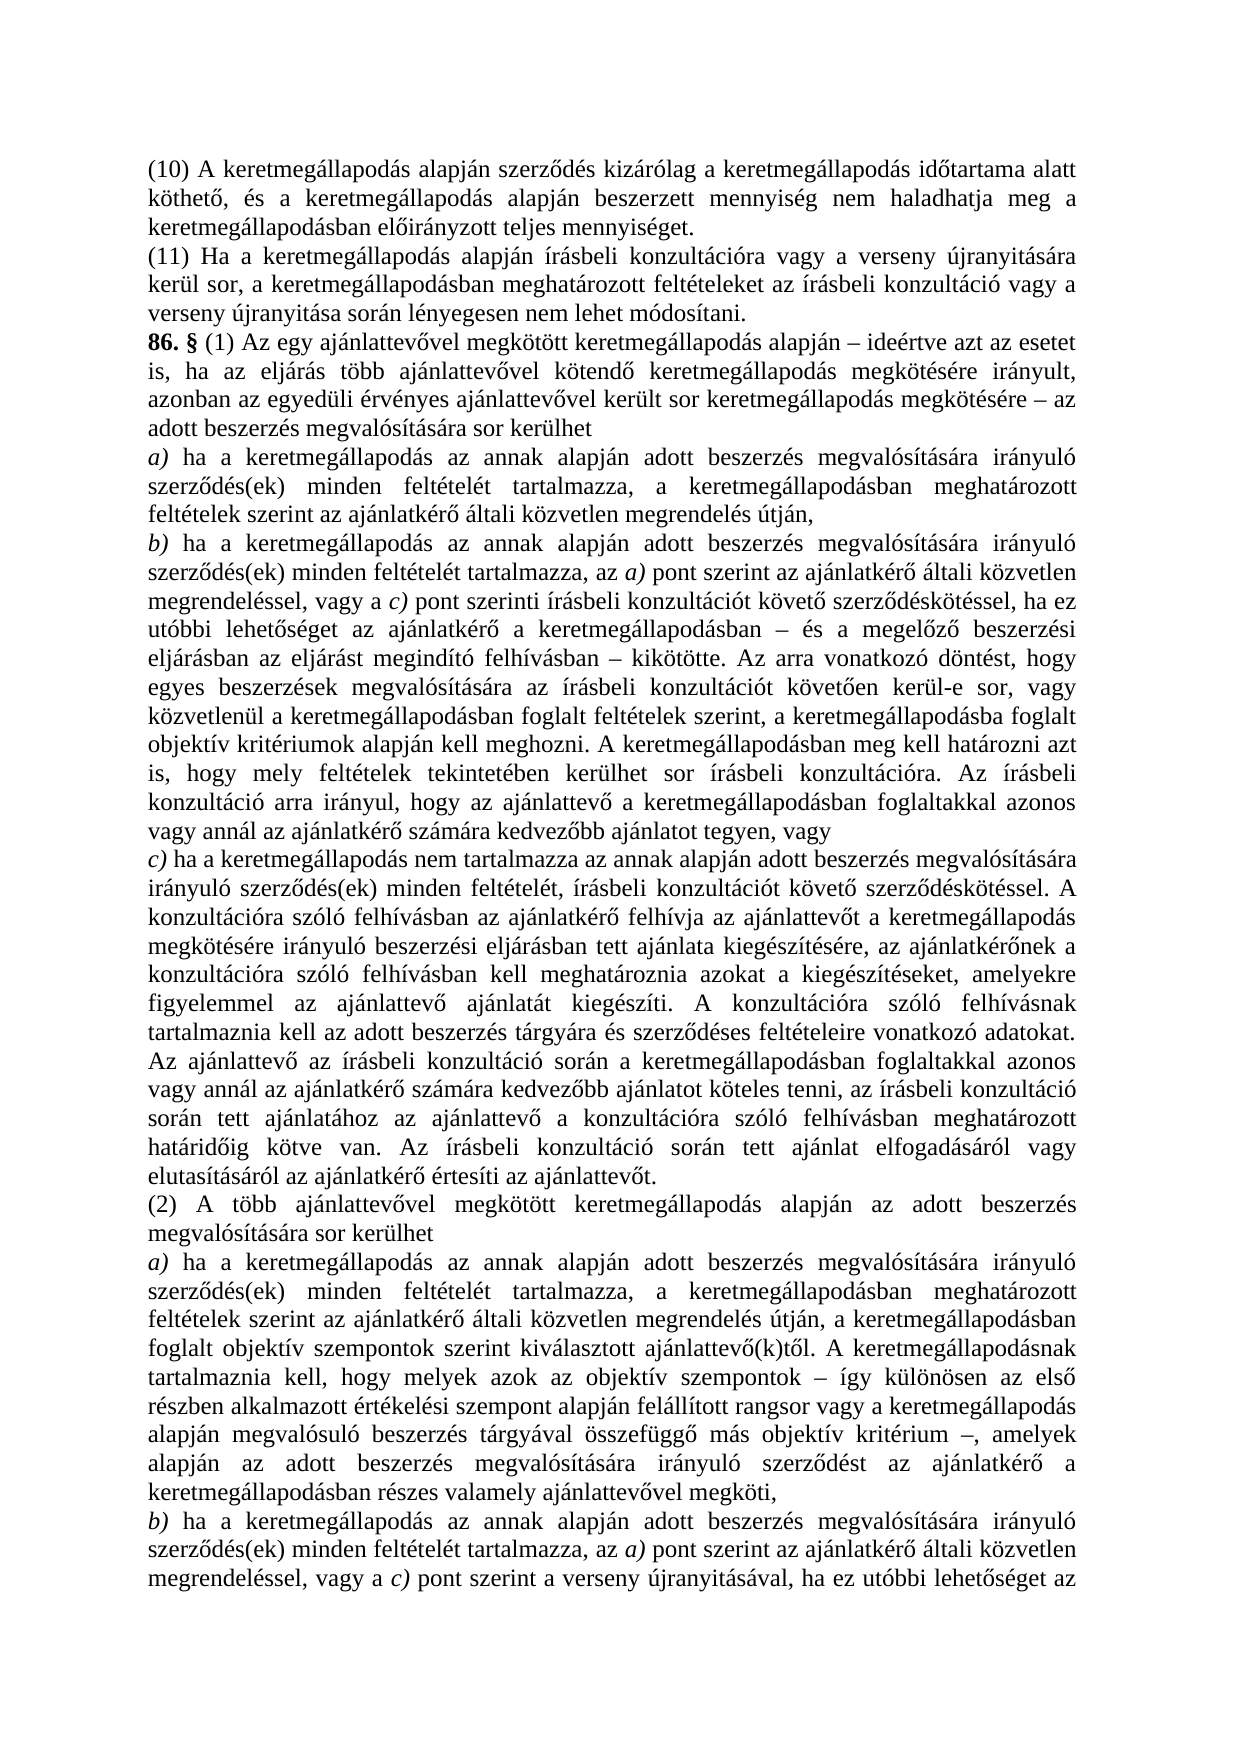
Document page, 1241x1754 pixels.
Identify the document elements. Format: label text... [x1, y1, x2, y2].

text a) ha a keretmegállapodás az annak alapján adott beszerzés megvalósítására irányuló szerződés(ek) minden feltételét tartalmazza, a keretmegállapodásban meghatározott feltételek szerint az ajánlatkérő általi közvetlen megrendelés útján, [148, 442, 1077, 528]
text 86. § (1) Az egy ajánlattevővel megkötött keretmegállapodás alapján – ideértve azt az esetet is, ha az eljárás több ajánlattevővel kötendő keretmegállapodás megkötésére irányult, azonban az egyedüli érvényes ajánlattevővel került sor keretmegállapodás megkötésére – az adott beszerzés megvalósítására sor kerülhet [148, 327, 1077, 442]
text (10) A keretmegállapodás alapján szerződés kizárólag a keretmegállapodás időtartama alatt köthető, és a keretmegállapodás alapján beszerzett mennyiség nem haladhatja meg a keretmegállapodásban előirányzott teljes mennyiséget. [148, 154, 1077, 241]
text c) ha a keretmegállapodás nem tartalmazza az annak alapján adott beszerzés megvalósítására irányuló szerződés(ek) minden feltételét, írásbeli konzultációt követő szerződéskötéssel. A konzultációra szóló felhívásban az ajánlatkérő felhívja az ajánlattevőt a keretmegállapodás megkötésére irányuló beszerzési eljárásban tett ajánlata kiegészítésére, az ajánlatkérőnek a konzultációra szóló felhívásban kell meghatároznia azokat a kiegészítéseket, amelyekre figyelemmel az ajánlattevő ajánlatát kiegészíti. A konzultációra szóló felhívásnak tartalmaznia kell az adott beszerzés tárgyára és szerződéses feltételeire vonatkozó adatokat. Az ajánlattevő az írásbeli konzultáció során a keretmegállapodásban foglaltakkal azonos vagy annál az ajánlatkérő számára kedvezőbb ajánlatot köteles tenni, az írásbeli konzultáció során tett ajánlatához az ajánlattevő a konzultációra szóló felhívásban meghatározott határidőig kötve van. Az írásbeli konzultáció során tett ajánlat elfogadásáról vagy elutasításáról az ajánlatkérő értesíti az ajánlattevőt. [148, 844, 1077, 1189]
text (2) A több ajánlattevővel megkötött keretmegállapodás alapján az adott beszerzés megvalósítására sor kerülhet [148, 1189, 1077, 1247]
text a) ha a keretmegállapodás az annak alapján adott beszerzés megvalósítására irányuló szerződés(ek) minden feltételét tartalmazza, a keretmegállapodásban meghatározott feltételek szerint az ajánlatkérő általi közvetlen megrendelés útján, a keretmegállapodásban foglalt objektív szempontok szerint kiválasztott ajánlattevő(k)től. A keretmegállapodásnak tartalmaznia kell, hogy melyek azok az objektív szempontok – így különösen az első részben alkalmazott értékelési szempont alapján felállított rangsor vagy a keretmegállapodás alapján megvalósuló beszerzés tárgyával összefüggő más objektív kritérium –, amelyek alapján az adott beszerzés megvalósítására irányuló szerződést az ajánlatkérő a keretmegállapodásban részes valamely ajánlattevővel megköti, [148, 1247, 1077, 1506]
text b) ha a keretmegállapodás az annak alapján adott beszerzés megvalósítására irányuló szerződés(ek) minden feltételét tartalmazza, az a) pont szerint az ajánlatkérő általi közvetlen megrendeléssel, vagy a c) pont szerinti írásbeli konzultációt követő szerződéskötéssel, ha ez utóbbi lehetőséget az ajánlatkérő a keretmegállapodásban – és a megelőző beszerzési eljárásban az eljárást megindító felhívásban – kikötötte. Az arra vonatkozó döntést, hogy egyes beszerzések megvalósítására az írásbeli konzultációt követően kerül-e sor, vagy közvetlenül a keretmegállapodásban foglalt feltételek szerint, a keretmegállapodásba foglalt objektív kritériumok alapján kell meghozni. A keretmegállapodásban meg kell határozni azt is, hogy mely feltételek tekintetében kerülhet sor írásbeli konzultációra. Az írásbeli konzultáció arra irányul, hogy az ajánlattevő a keretmegállapodásban foglaltakkal azonos vagy annál az ajánlatkérő számára kedvezőbb ajánlatot tegyen, vagy [148, 528, 1077, 844]
text (11) Ha a keretmegállapodás alapján írásbeli konzultációra vagy a verseny újranyitására kerül sor, a keretmegállapodásban meghatározott feltételeket az írásbeli konzultáció vagy a verseny újranyitása során lényegesen nem lehet módosítani. [148, 241, 1077, 327]
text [148, 1506, 1077, 1592]
